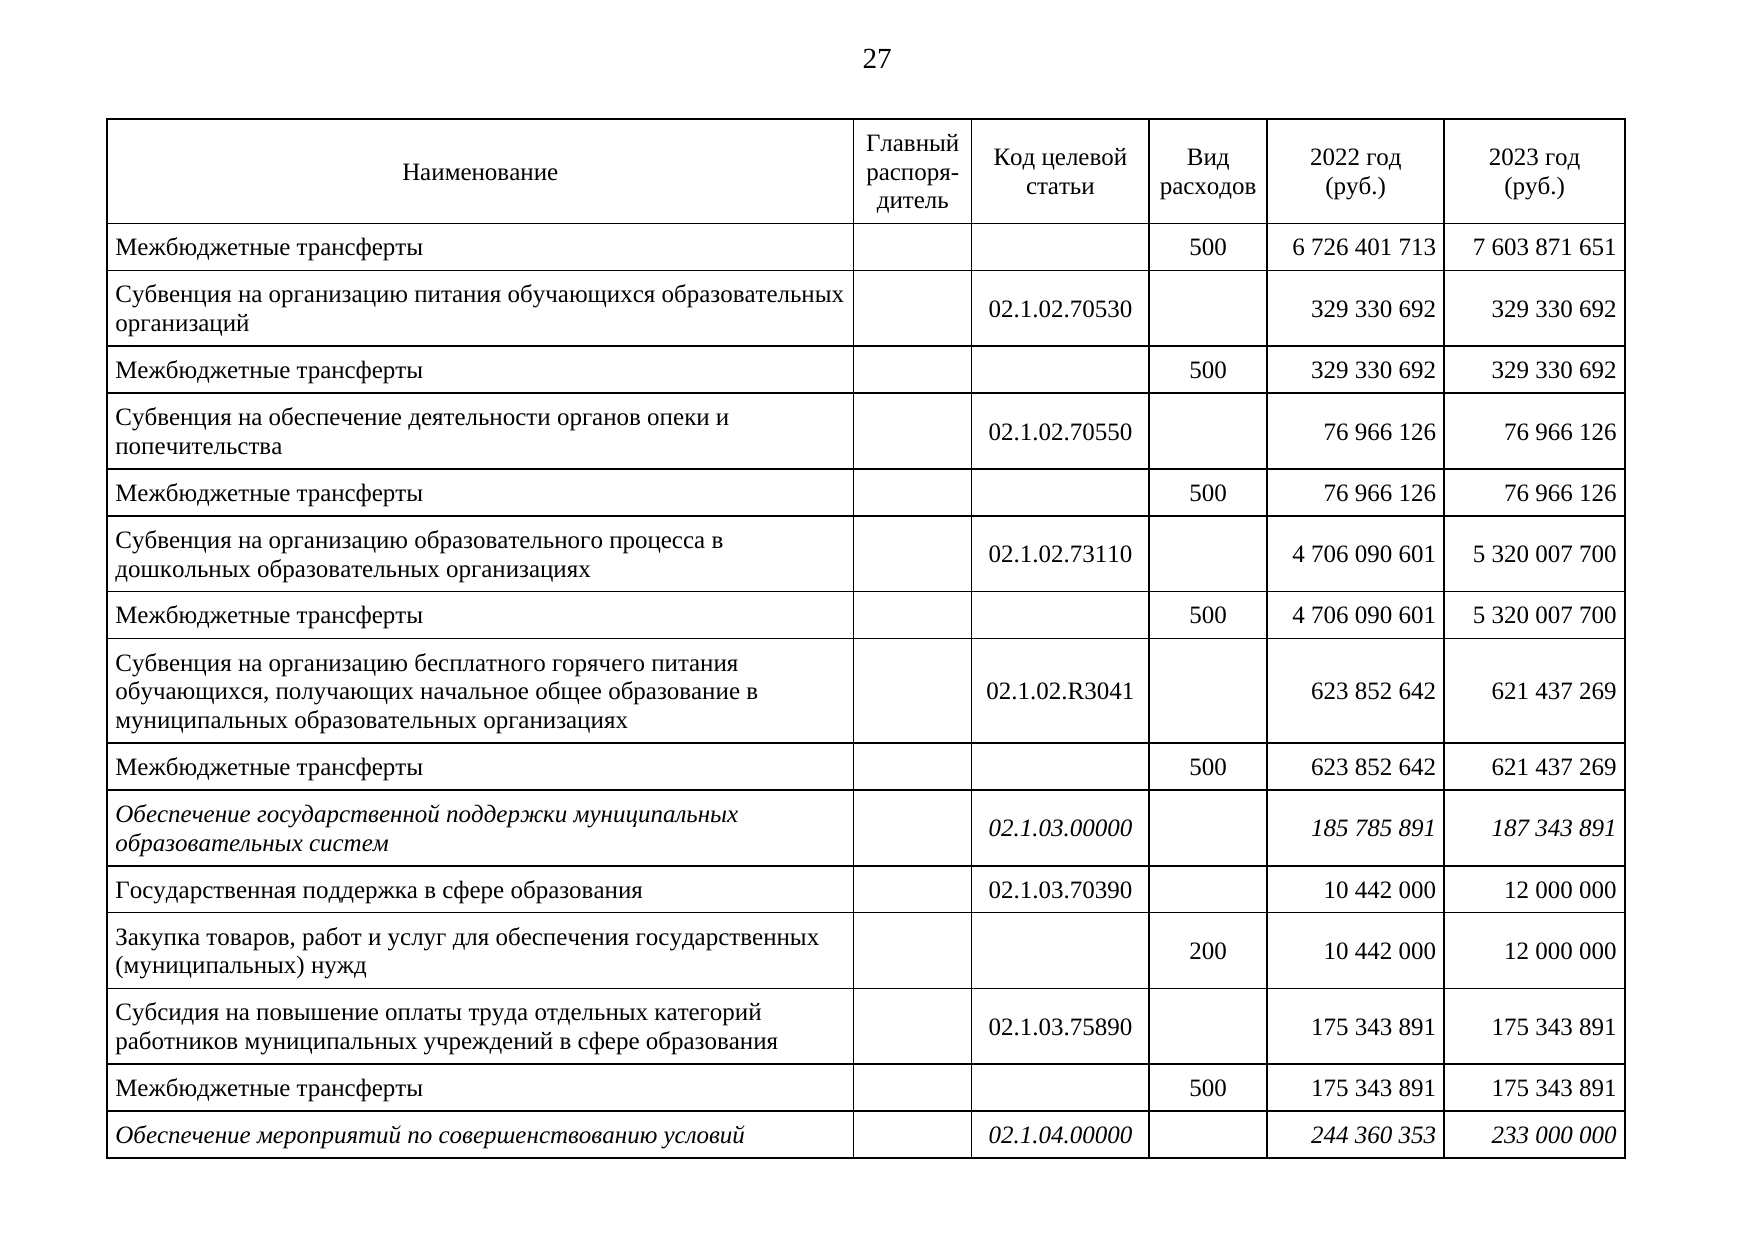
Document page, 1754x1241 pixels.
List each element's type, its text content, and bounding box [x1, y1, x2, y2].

table_cell 76 966 126 [1268, 394, 1443, 468]
table_cell 6 726 401 713 [1268, 224, 1443, 269]
table_header Наименование [108, 120, 853, 223]
table_cell [854, 867, 971, 912]
table_header 2023 год (руб.) [1445, 120, 1624, 223]
table_cell [972, 592, 1148, 638]
table_cell 244 360 353 [1268, 1112, 1443, 1157]
table_cell 500 [1150, 744, 1266, 789]
table_cell [854, 913, 971, 988]
table_cell [854, 744, 971, 789]
table_cell Межбюджетные трансферты [108, 347, 853, 392]
table_cell 10 442 000 [1268, 867, 1443, 912]
table_cell [854, 517, 971, 591]
table_cell 329 330 692 [1445, 271, 1624, 345]
table_cell [854, 639, 971, 742]
table_cell 329 330 692 [1445, 347, 1624, 392]
table_cell Закупка товаров, работ и услуг для обеспечения государственных (муниципальных) нужд [108, 913, 853, 988]
table_cell 175 343 891 [1268, 989, 1443, 1063]
table_cell 02.1.02.73110 [972, 517, 1148, 591]
table_cell 500 [1150, 592, 1266, 638]
table_cell 621 437 269 [1445, 744, 1624, 789]
table_cell 02.1.02.R3041 [972, 639, 1148, 742]
table_cell Субвенция на обеспечение деятельности органов опеки и попечительства [108, 394, 853, 468]
table_cell 7 603 871 651 [1445, 224, 1624, 269]
table_cell 02.1.03.75890 [972, 989, 1148, 1063]
table_cell [1150, 517, 1266, 591]
table_cell [1150, 867, 1266, 912]
table_header Код целевой статьи [972, 120, 1148, 223]
table_cell Межбюджетные трансферты [108, 224, 853, 269]
table_cell Субвенция на организацию образовательного процесса в дошкольных образовательных организациях [108, 517, 853, 591]
table_cell 76 966 126 [1268, 470, 1443, 515]
table_cell 02.1.02.70550 [972, 394, 1148, 468]
table_cell 500 [1150, 1065, 1266, 1110]
table_cell 623 852 642 [1268, 744, 1443, 789]
table_cell 500 [1150, 224, 1266, 269]
table_cell 623 852 642 [1268, 639, 1443, 742]
table_cell 12 000 000 [1445, 867, 1624, 912]
table_cell Межбюджетные трансферты [108, 744, 853, 789]
table_cell Межбюджетные трансферты [108, 592, 853, 638]
table_cell Межбюджетные трансферты [108, 470, 853, 515]
table_cell Межбюджетные трансферты [108, 1065, 853, 1110]
table_cell [854, 1065, 971, 1110]
table_cell Субсидия на повышение оплаты труда отдельных категорий работников муниципальных учреждений в сфере образования [108, 989, 853, 1063]
table_cell Субвенция на организацию бесплатного горячего питания обучающихся, получающих начальное общее образование в муниципальных образовательных организациях [108, 639, 853, 742]
table_cell 175 343 891 [1445, 1065, 1624, 1110]
table_cell [972, 224, 1148, 269]
table_cell [1150, 989, 1266, 1063]
table_cell [854, 1112, 971, 1157]
table_header Главный распоря-дитель [854, 120, 971, 223]
table_header 2022 год (руб.) [1268, 120, 1443, 223]
table_cell [972, 744, 1148, 789]
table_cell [108, 1112, 853, 1157]
table_cell [1150, 1112, 1266, 1157]
table_cell [854, 470, 971, 515]
table_cell 02.1.02.70530 [972, 271, 1148, 345]
table_cell 621 437 269 [1445, 639, 1624, 742]
table_cell 329 330 692 [1268, 271, 1443, 345]
table_cell [854, 271, 971, 345]
table_cell 5 320 007 700 [1445, 592, 1624, 638]
table_cell [854, 989, 971, 1063]
table_cell 175 343 891 [1268, 1065, 1443, 1110]
table_cell 500 [1150, 470, 1266, 515]
table_cell [854, 394, 971, 468]
table_cell 02.1.03.00000 [972, 791, 1148, 865]
table_cell [1150, 394, 1266, 468]
table_cell 500 [1150, 347, 1266, 392]
table_cell [1150, 791, 1266, 865]
table_cell 233 000 000 [1445, 1112, 1624, 1157]
table_cell 329 330 692 [1268, 347, 1443, 392]
table_cell [972, 913, 1148, 988]
table_cell 4 706 090 601 [1268, 517, 1443, 591]
table_cell Субвенция на организацию питания обучающихся образовательных организаций [108, 271, 853, 345]
table_cell [972, 347, 1148, 392]
table_cell [1150, 271, 1266, 345]
table_cell [854, 224, 971, 269]
table_cell 76 966 126 [1445, 394, 1624, 468]
table_header Вид расходов [1150, 120, 1266, 223]
table_cell Обеспечение государственной поддержки муниципальных образовательных систем [108, 791, 853, 865]
table_cell 185 785 891 [1268, 791, 1443, 865]
table_cell 02.1.04.00000 [972, 1112, 1148, 1157]
table_cell Государственная поддержка в сфере образования [108, 867, 853, 912]
table_cell 76 966 126 [1445, 470, 1624, 515]
table_cell [972, 1065, 1148, 1110]
table_cell 187 343 891 [1445, 791, 1624, 865]
table_cell 175 343 891 [1445, 989, 1624, 1063]
table_cell 5 320 007 700 [1445, 517, 1624, 591]
table_cell 12 000 000 [1445, 913, 1624, 988]
table_cell [1150, 639, 1266, 742]
table_cell 02.1.03.70390 [972, 867, 1148, 912]
table_cell [854, 791, 971, 865]
table_cell 4 706 090 601 [1268, 592, 1443, 638]
table_cell 200 [1150, 913, 1266, 988]
table_cell [972, 470, 1148, 515]
table_cell [854, 592, 971, 638]
table_cell [854, 347, 971, 392]
table_cell 10 442 000 [1268, 913, 1443, 988]
